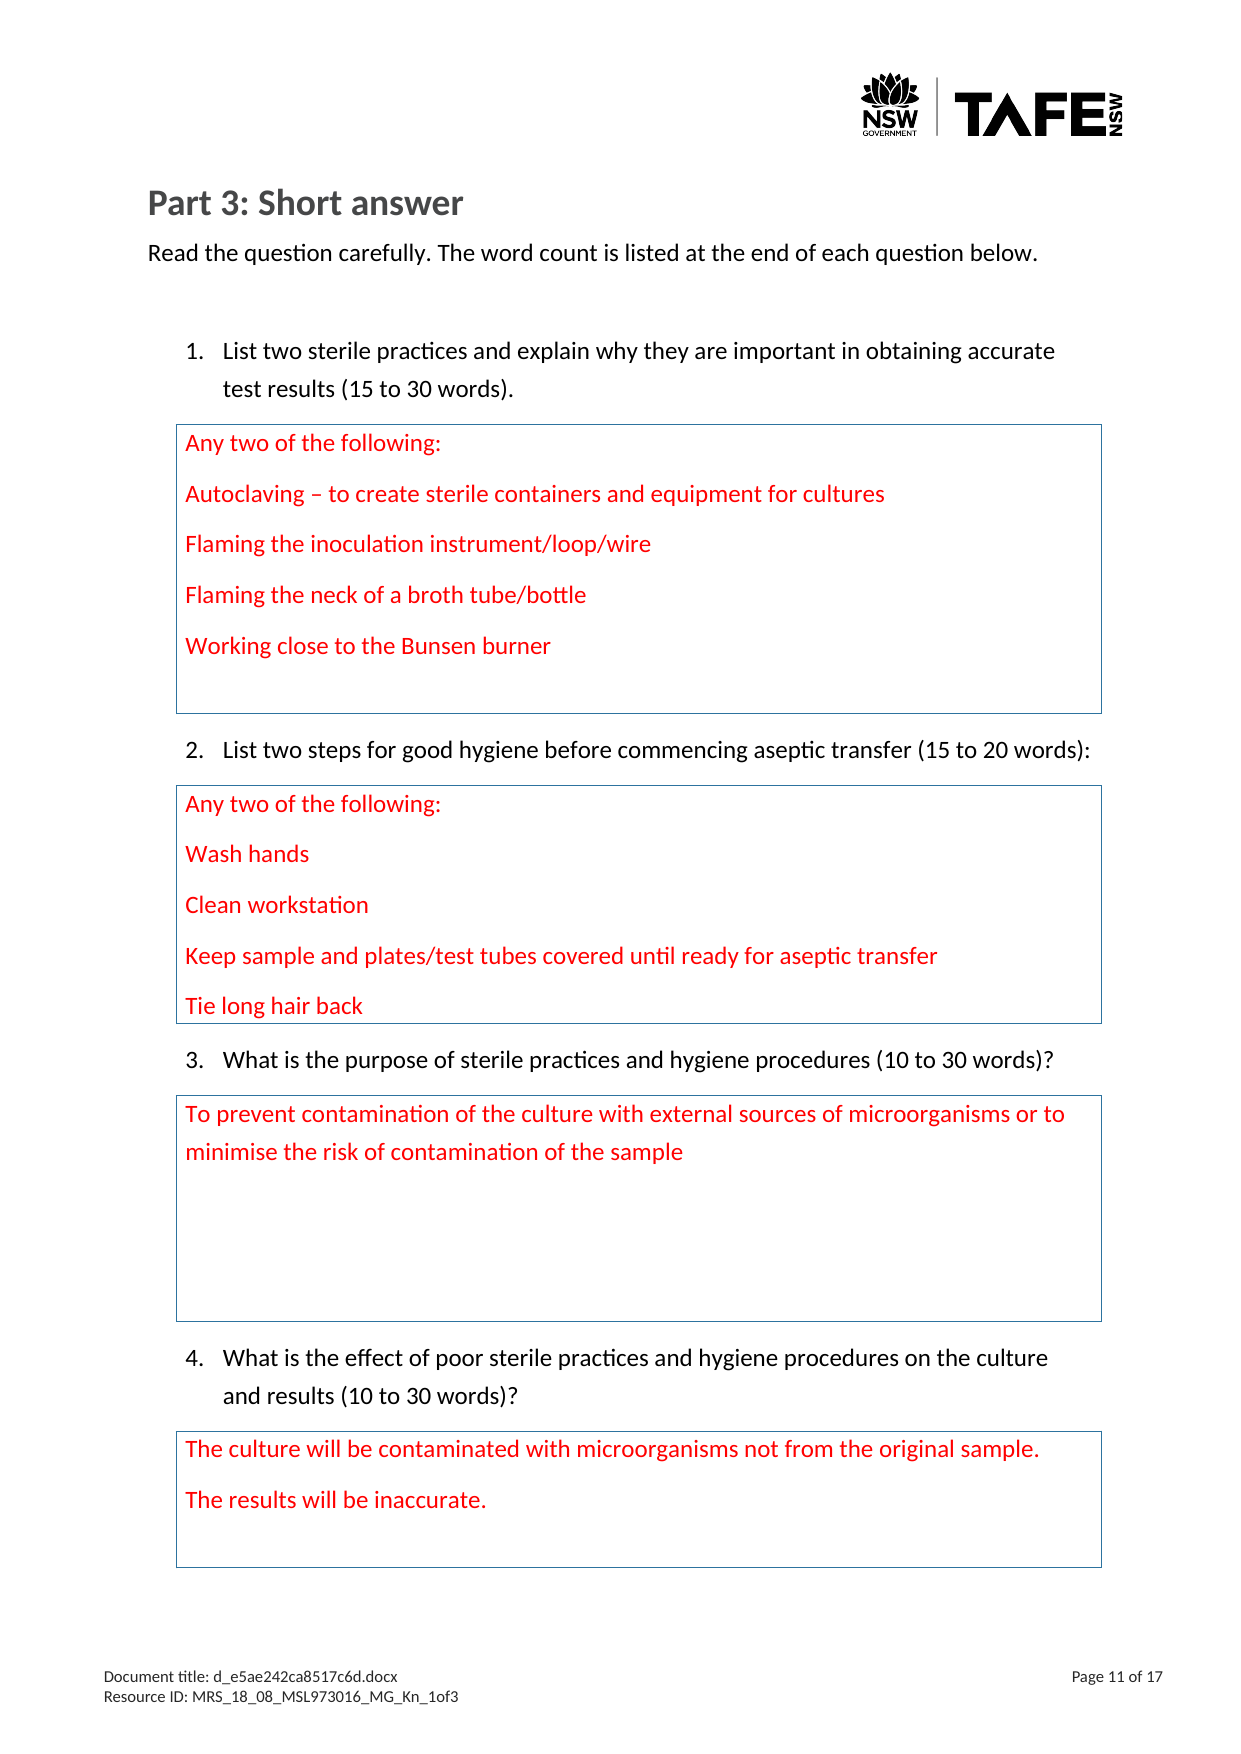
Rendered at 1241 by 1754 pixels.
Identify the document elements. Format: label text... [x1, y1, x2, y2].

picture [861, 71, 1123, 137]
text Autoclaving – to create sterile containers and equipment for cultures [177, 475, 1101, 508]
text Flaming the inoculation instrument/loop/wire [177, 526, 1101, 559]
text The culture will be contaminated with microorganisms not from the original sample. [177, 1432, 1101, 1464]
text Any two of the following: [177, 786, 1101, 818]
text To prevent contamination of the culture with external sources of microorganisms or to minimise the risk of contamination of the sample [177, 1096, 1101, 1167]
list List two sterile practices and explain why they are important in obtaining accurate test results (15 to 30 words). [185, 336, 1092, 404]
text Flaming the neck of a broth tube/bottle [177, 576, 1101, 610]
text Read the question carefully. The word count is listed at the end of each question below. [148, 237, 1092, 268]
text Any two of the following: [177, 425, 1101, 458]
list What is the effect of poor sterile practices and hygiene procedures on the culture and results (10 to 30 words)? [185, 1342, 1092, 1410]
text Wash hands [177, 836, 1101, 869]
list What is the purpose of sterile practices and hygiene procedures (10 to 30 words)? [185, 1044, 1092, 1075]
text Clean workstation [177, 886, 1101, 920]
subtitle Part 3: Short answer [148, 179, 1092, 225]
text Keep sample and plates/test tubes covered until ready for aseptic transfer [177, 937, 1101, 970]
text The results will be inaccurate. [177, 1481, 1101, 1515]
text Tie long hair back [177, 987, 1101, 1023]
text Working close to the Bunsen burner [177, 627, 1101, 660]
list List two steps for good hygiene before commencing aseptic transfer (15 to 20 words): [185, 734, 1092, 765]
